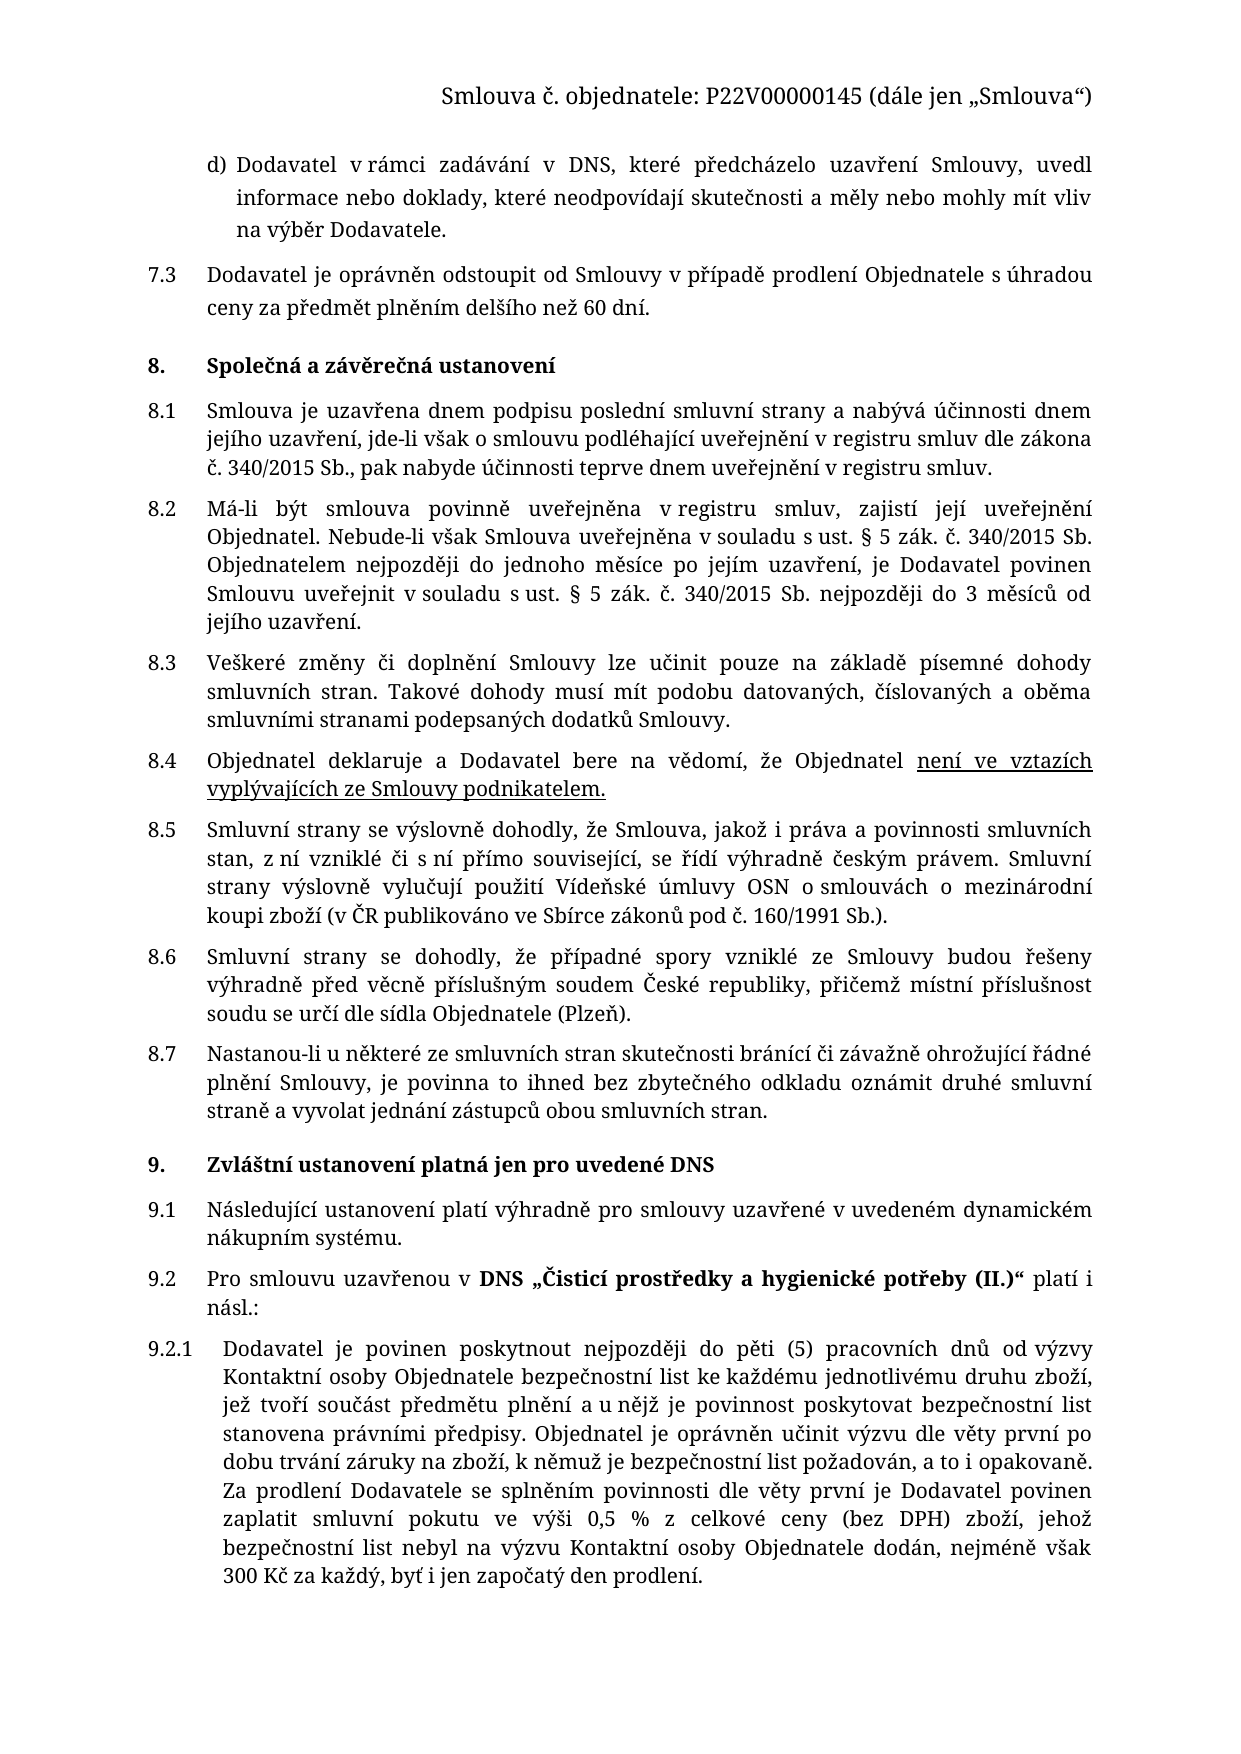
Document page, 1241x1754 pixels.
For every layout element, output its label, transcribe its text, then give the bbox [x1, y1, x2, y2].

list Pro smlouvu uzavřenou v DNS „Čisticí prostředky a hygienické potřeby (II.)“ platí i násl.: [148, 1264, 1093, 1321]
list Společná a závěrečná ustanovení [148, 351, 1093, 379]
list Smluvní strany se dohodly, že případné spory vzniklé ze Smlouvy budou řešeny výhradně před věcně příslušným soudem České republiky, přičemž místní příslušnost soudu se určí dle sídla Objednatele (Plzeň). [148, 942, 1093, 1027]
list Veškeré změny či doplnění Smlouvy lze učinit pouze na základě písemné dohody smluvních stran. Takové dohody musí mít podobu datovaných, číslovaných a oběma smluvními stranami podepsaných dodatků Smlouvy. [148, 648, 1093, 734]
list Smluvní strany se výslovně dohodly, že Smlouva, jakož i práva a povinnosti smluvních stan, z ní vzniklé či s ní přímo související, se řídí výhradně českým právem. Smluvní strany výslovně vylučují použití Vídeňské úmluvy OSN o smlouvách o mezinárodní koupi zboží (v ČR publikováno ve Sbírce zákonů pod č. 160/1991 Sb.). [148, 816, 1093, 929]
list Dodavatel je povinen poskytnout nejpozději do pěti (5) pracovních dnů od výzvy Kontaktní osoby Objednatele bezpečnostní list ke každému jednotlivému druhu zboží, jež tvoří součást předmětu plnění a u nějž je povinnost poskytovat bezpečnostní list stanovena právními předpisy. Objednatel je oprávněn učinit výzvu dle věty první po dobu trvání záruky na zboží, k němuž je bezpečnostní list požadován, a to i opakovaně. Za prodlení Dodavatele se splněním povinnosti dle věty první je Dodavatel povinen zaplatit smluvní pokutu ve výši 0,5 % z celkové ceny (bez DPH) zboží, jehož bezpečnostní list nebyl na výzvu Kontaktní osoby Objednatele dodán, nejméně však 300 Kč za každý, byť i jen započatý den prodlení. [148, 1334, 1093, 1590]
list Nastanou-li u některé ze smluvních stran skutečnosti bránící či závažně ohrožující řádné plnění Smlouvy, je povinna to ihned bez zbytečného odkladu oznámit druhé smluvní straně a vyvolat jednání zástupců obou smluvních stran. [148, 1039, 1093, 1125]
list Zvláštní ustanovení platná jen pro uvedené DNS [148, 1150, 1093, 1178]
list Smlouva je uzavřena dnem podpisu poslední smluvní strany a nabývá účinnosti dnem jejího uzavření, jde-li však o smlouvu podléhající uveřejnění v registru smluv dle zákona č. 340/2015 Sb., pak nabyde účinnosti teprve dnem uveřejnění v registru smluv. [148, 396, 1093, 481]
list Dodavatel v rámci zadávání v DNS, které předcházelo uzavření Smlouvy, uvedl informace nebo doklady, které neodpovídají skutečnosti a měly nebo mohly mít vliv na výběr Dodavatele. [207, 150, 1093, 244]
list Dodavatel je oprávněn odstoupit od Smlouvy v případě prodlení Objednatele s úhradou ceny za předmět plněním delšího než 60 dní. [148, 261, 1093, 322]
list Následující ustanovení platí výhradně pro smlouvy uzavřené v uvedeném dynamickém nákupním systému. [148, 1195, 1093, 1252]
list Má-li být smlouva povinně uveřejněna v registru smluv, zajistí její uveřejnění Objednatel. Nebude-li však Smlouva uveřejněna v souladu s ust. § 5 zák. č. 340/2015 Sb. Objednatelem nejpozději do jednoho měsíce po jejím uzavření, je Dodavatel povinen Smlouvu uveřejnit v souladu s ust. § 5 zák. č. 340/2015 Sb. nejpozději do 3 měsíců od jejího uzavření. [148, 494, 1093, 636]
list Objednatel deklaruje a Dodavatel bere na vědomí, že Objednatel není ve vztazích vyplývajících ze Smlouvy podnikatelem. [148, 746, 1093, 803]
